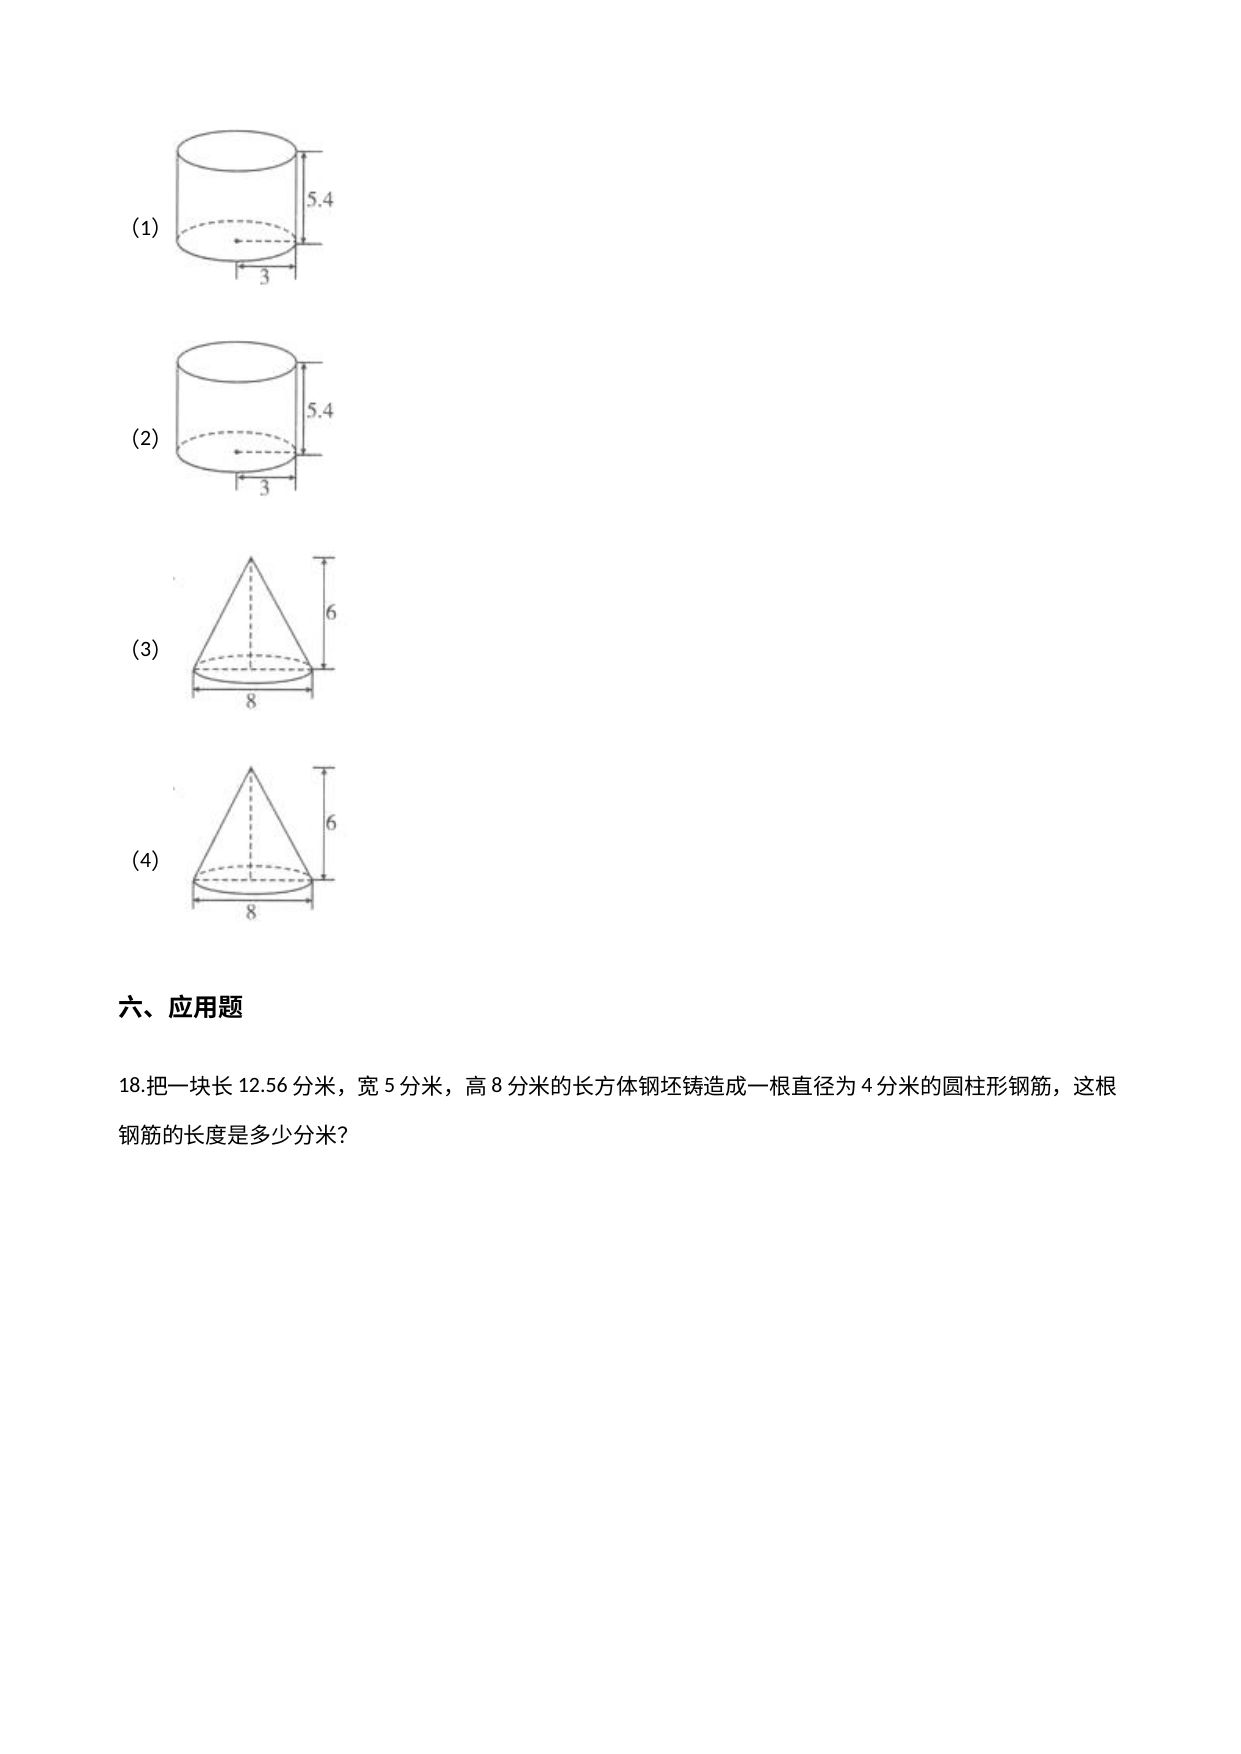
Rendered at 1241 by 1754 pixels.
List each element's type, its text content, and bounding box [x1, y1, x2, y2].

text （4） [118, 762, 1122, 957]
text （2） [118, 340, 1122, 535]
text 18.把一块长12.56分米，宽5分米，高8分米的长方体钢坯铸造成一根直径为4分米的圆柱形钢筋，这根钢筋的长度是多少分米？ [118, 1068, 1122, 1150]
picture [173, 340, 342, 499]
picture [173, 129, 342, 288]
text （3） [118, 551, 1122, 746]
text （1） [118, 129, 1122, 324]
picture [173, 762, 358, 922]
picture [173, 551, 358, 711]
text 六、应用题 [118, 973, 1122, 1038]
